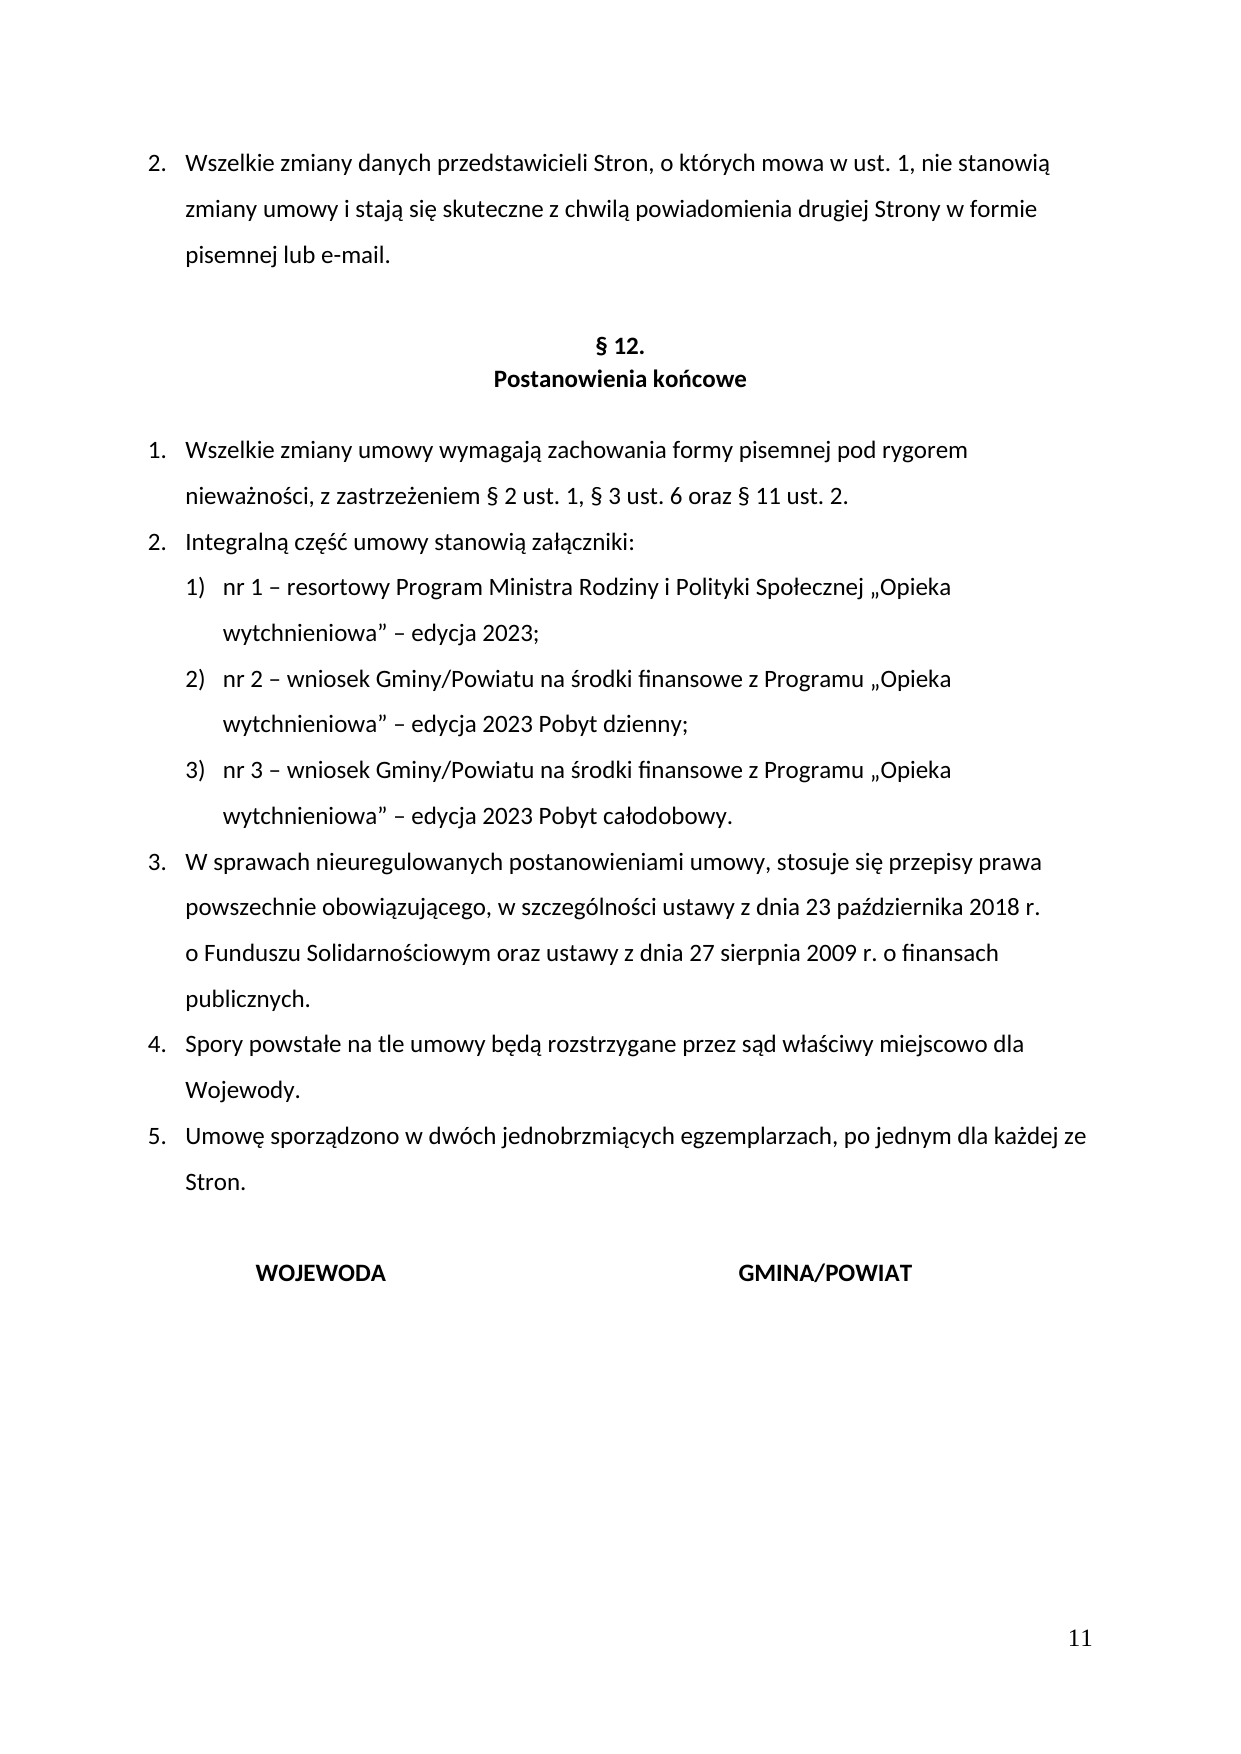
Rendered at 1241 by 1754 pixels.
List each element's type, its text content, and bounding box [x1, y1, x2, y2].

list Integralną część umowy stanowią załączniki: [148, 526, 1093, 556]
list Umowę sporządzono w dwóch jednobrzmiących egzemplarzach, po jednym dla każdej ze Stron. [148, 1120, 1093, 1196]
list W sprawach nieuregulowanych postanowieniami umowy, stosuje się przepisy prawa powszechnie obowiązującego, w szczególności ustawy z dnia 23 października 2018 r. o Funduszu Solidarnościowym oraz ustawy z dnia 27 sierpnia 2009 r. o finansach publicznych. [148, 846, 1093, 1013]
subtitle Postanowienia końcowe [148, 363, 1093, 394]
list nr 1 – resortowy Program Ministra Rodziny i Polityki Społecznej „Opieka wytchnieniowa” – edycja 2023; [185, 571, 1093, 648]
list Wszelkie zmiany umowy wymagają zachowania formy pisemnej pod rygorem nieważności, z zastrzeżeniem § 2 ust. 1, § 3 ust. 6 oraz § 11 ust. 2. [148, 434, 1093, 510]
subtitle § 12. [148, 331, 1093, 361]
list nr 3 – wniosek Gminy/Powiatu na środki finansowe z Programu „Opieka wytchnieniowa” – edycja 2023 Pobyt całodobowy. [185, 754, 1093, 831]
list nr 2 – wniosek Gminy/Powiatu na środki finansowe z Programu „Opieka wytchnieniowa” – edycja 2023 Pobyt dzienny; [185, 663, 1093, 739]
list Spory powstałe na tle umowy będą rozstrzygane przez sąd właściwy miejscowo dla Wojewody. [148, 1029, 1093, 1105]
list Wszelkie zmiany danych przedstawicieli Stron, o których mowa w ust. 1, nie stanowią zmiany umowy i stają się skuteczne z chwilą powiadomienia drugiej Strony w formie pisemnej lub e-mail. [148, 148, 1093, 269]
text WOJEWODA GMINA/POWIAT [148, 1257, 1093, 1288]
